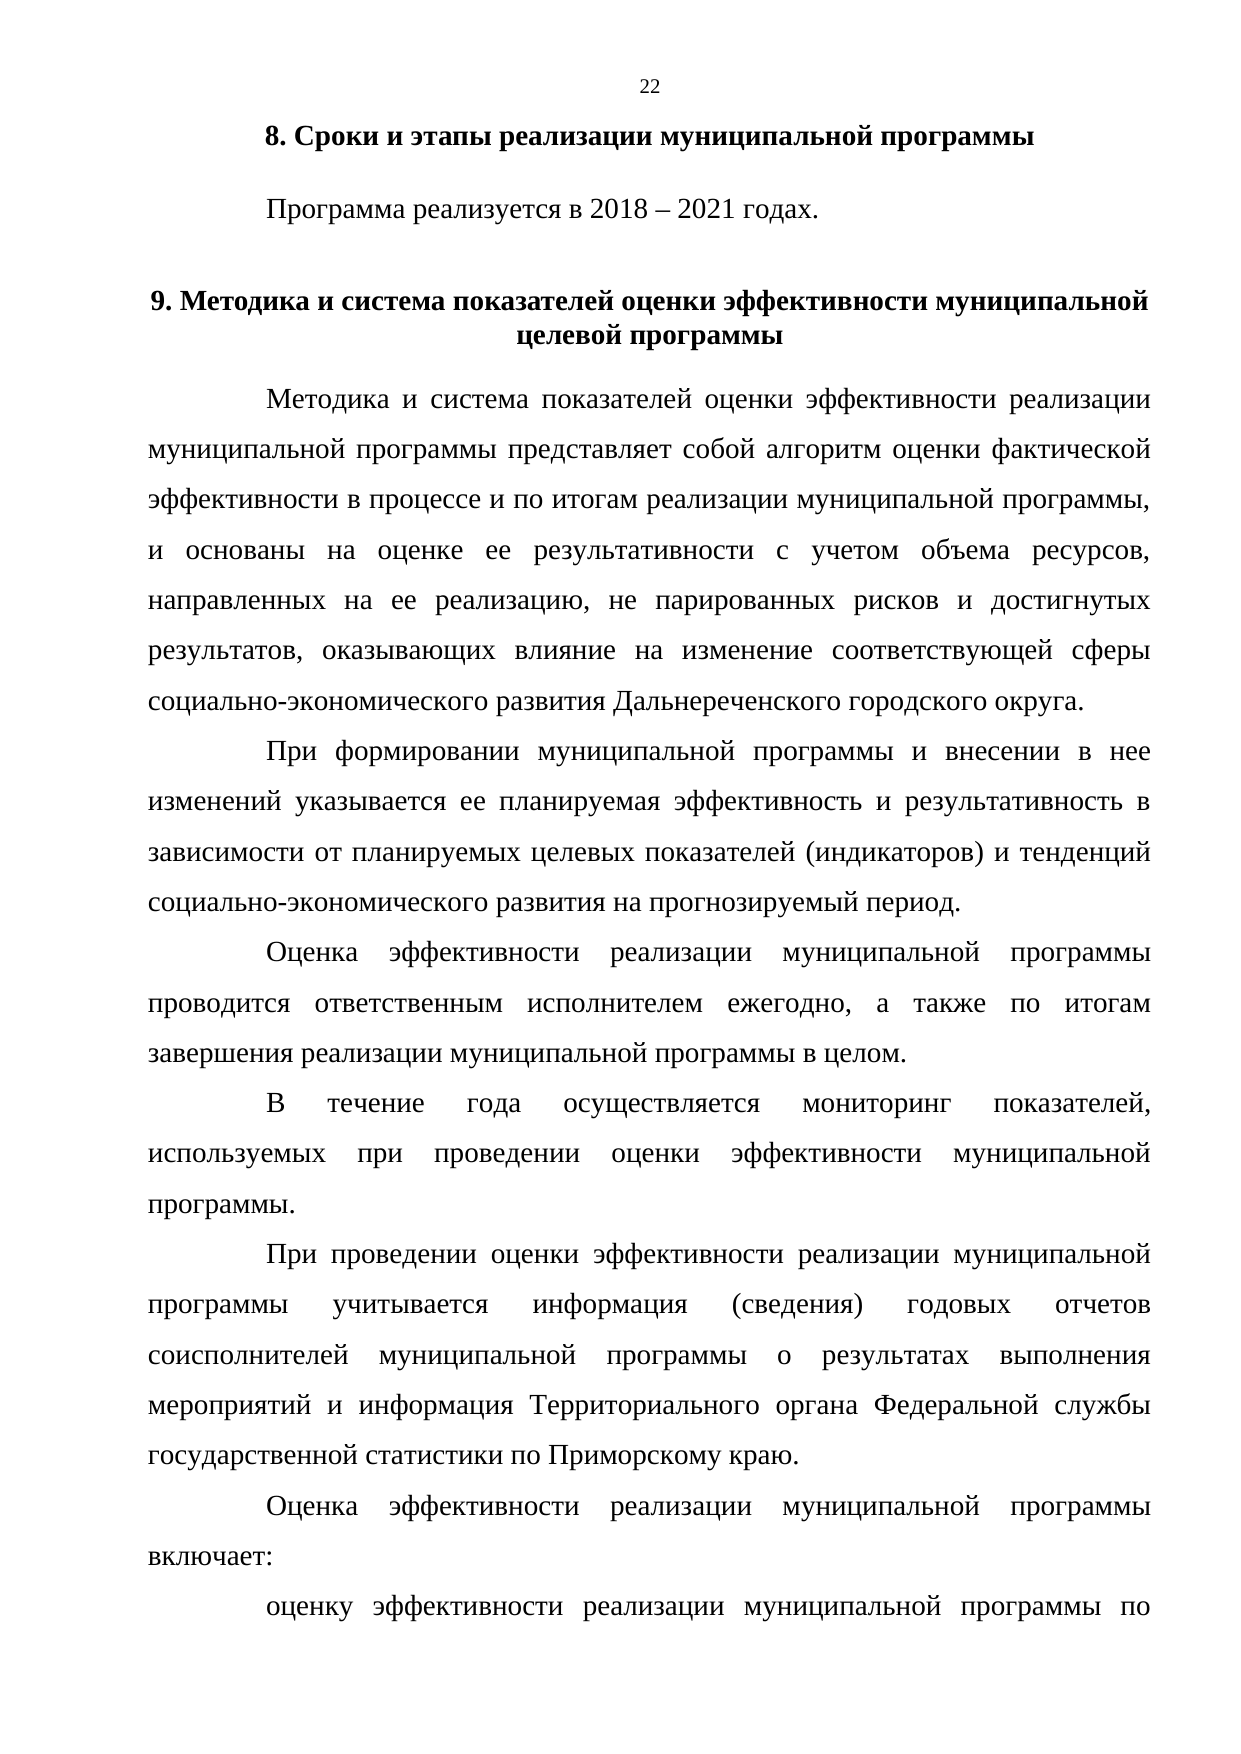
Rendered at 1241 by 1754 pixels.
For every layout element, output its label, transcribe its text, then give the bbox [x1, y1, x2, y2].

text При проведении оценки эффективности реализации муниципальной программы учитывается информация (сведения) годовых отчетов соисполнителей муниципальной программы о результатах выполнения мероприятий и информация Территориального органа Федеральной службы государственной статистики по Приморскому краю. [148, 1236, 1152, 1471]
text Программа реализуется в 2018 – 2021 годах. [148, 191, 1152, 225]
text Методика и система показателей оценки эффективности реализации муниципальной программы представляет собой алгоритм оценки фактической эффективности в процессе и по итогам реализации муниципальной программы, и основаны на оценке ее результативности с учетом объема ресурсов, направленных на ее реализацию, не парированных рисков и достигнутых результатов, оказывающих влияние на изменение соответствующей сферы социально-экономического развития Дальнереченского городского округа. [148, 381, 1152, 716]
subtitle 8. Сроки и этапы реализации муниципальной программы [148, 118, 1152, 152]
text При формировании муниципальной программы и внесении в нее изменений указывается ее планируемая эффективность и результативность в зависимости от планируемых целевых показателей (индикаторов) и тенденций социально-экономического развития на прогнозируемый период. [148, 733, 1152, 918]
text В течение года осуществляется мониторинг показателей, используемых при проведении оценки эффективности муниципальной программы. [148, 1085, 1152, 1219]
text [148, 1588, 1152, 1622]
text Оценка эффективности реализации муниципальной программы включает: [148, 1488, 1152, 1572]
subtitle 9. Методика и система показателей оценки эффективности муниципальной целевой программы [148, 283, 1152, 351]
text Оценка эффективности реализации муниципальной программы проводится ответственным исполнителем ежегодно, а также по итогам завершения реализации муниципальной программы в целом. [148, 934, 1152, 1068]
